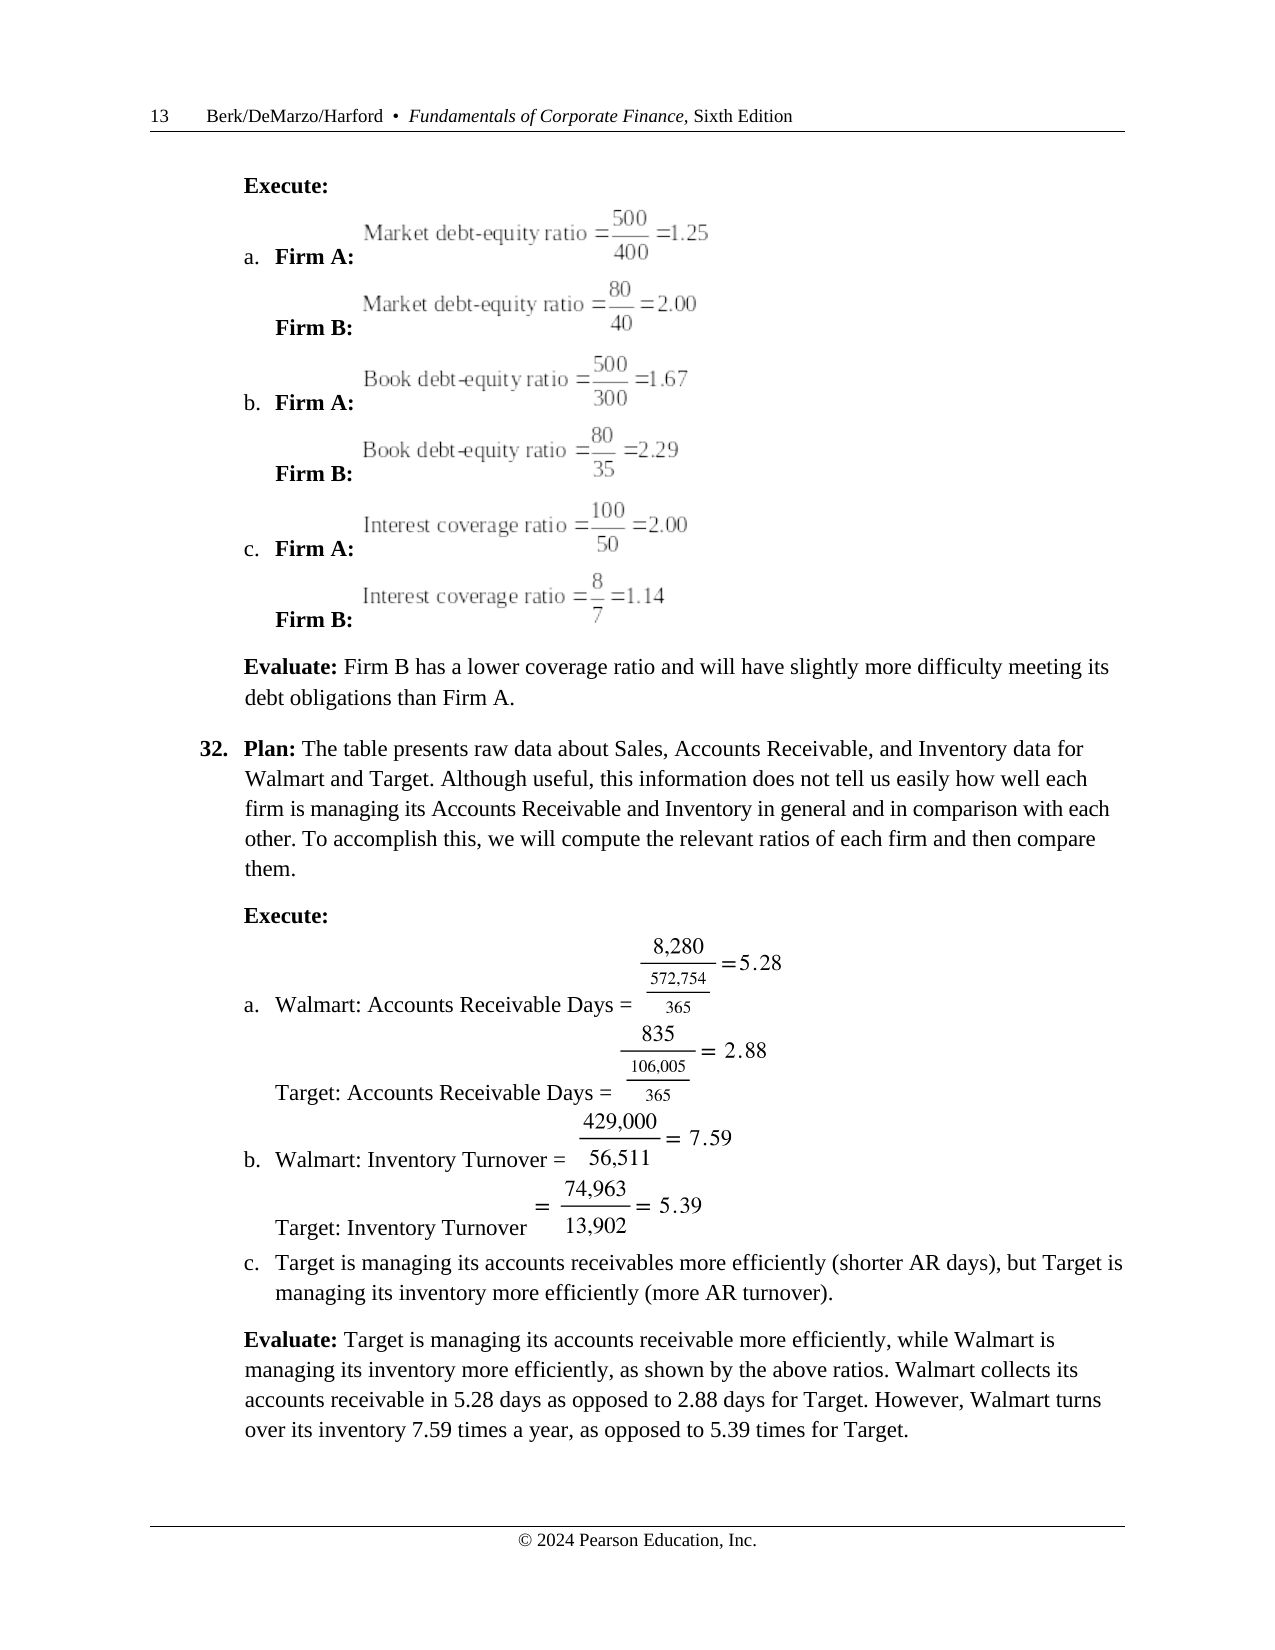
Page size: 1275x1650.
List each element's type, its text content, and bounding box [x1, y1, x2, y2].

picture [577, 1113, 732, 1168]
list a. Firm A: Firm B: [244, 203, 1125, 341]
list Target: Inventory Turnover [244, 1181, 1125, 1241]
list Evaluate: Firm B has a lower coverage ratio and will have slightly more difficulty meeting its debt obligations than Firm A. [150, 653, 1125, 710]
list b. Firm A: Firm B: [244, 349, 1125, 487]
list Execute: [150, 172, 1125, 199]
list Evaluate: Target is managing its accounts receivable more efficiently, while Walmart is managing its inventory more efficiently, as shown by the above ratios. Walmart collects its accounts receivable in 5.28 days as opposed to 2.88 days for Target. However, Walmart turns over its inventory 7.59 times a year, as opposed to 5.39 times for Target. [150, 1326, 1125, 1443]
list c. Target is managing its accounts receivables more efficiently (shorter AR days), but Target is managing its inventory more efficiently (more AR turnover). [244, 1249, 1125, 1305]
picture [532, 1180, 702, 1236]
list 32. Plan: The table presents raw data about Sales, Accounts Receivable, and Inventory data for Walmart and Target. Although useful, this information does not tell us easily how well each firm is managing its Accounts Receivable and Inventory in general and in comparison with each other. To accomplish this, we will compute the relevant ratios of each firm and then compare them. [150, 734, 1125, 882]
list b. Walmart: Inventory Turnover = [244, 1113, 1125, 1173]
list Execute: [150, 902, 1125, 929]
list Target: Accounts Receivable Days = [244, 1026, 1125, 1105]
list c. Firm A: Firm B: [244, 495, 1125, 633]
list a. Walmart: Accounts Receivable Days = [244, 939, 1125, 1018]
picture [638, 938, 782, 1013]
picture [618, 1025, 767, 1101]
